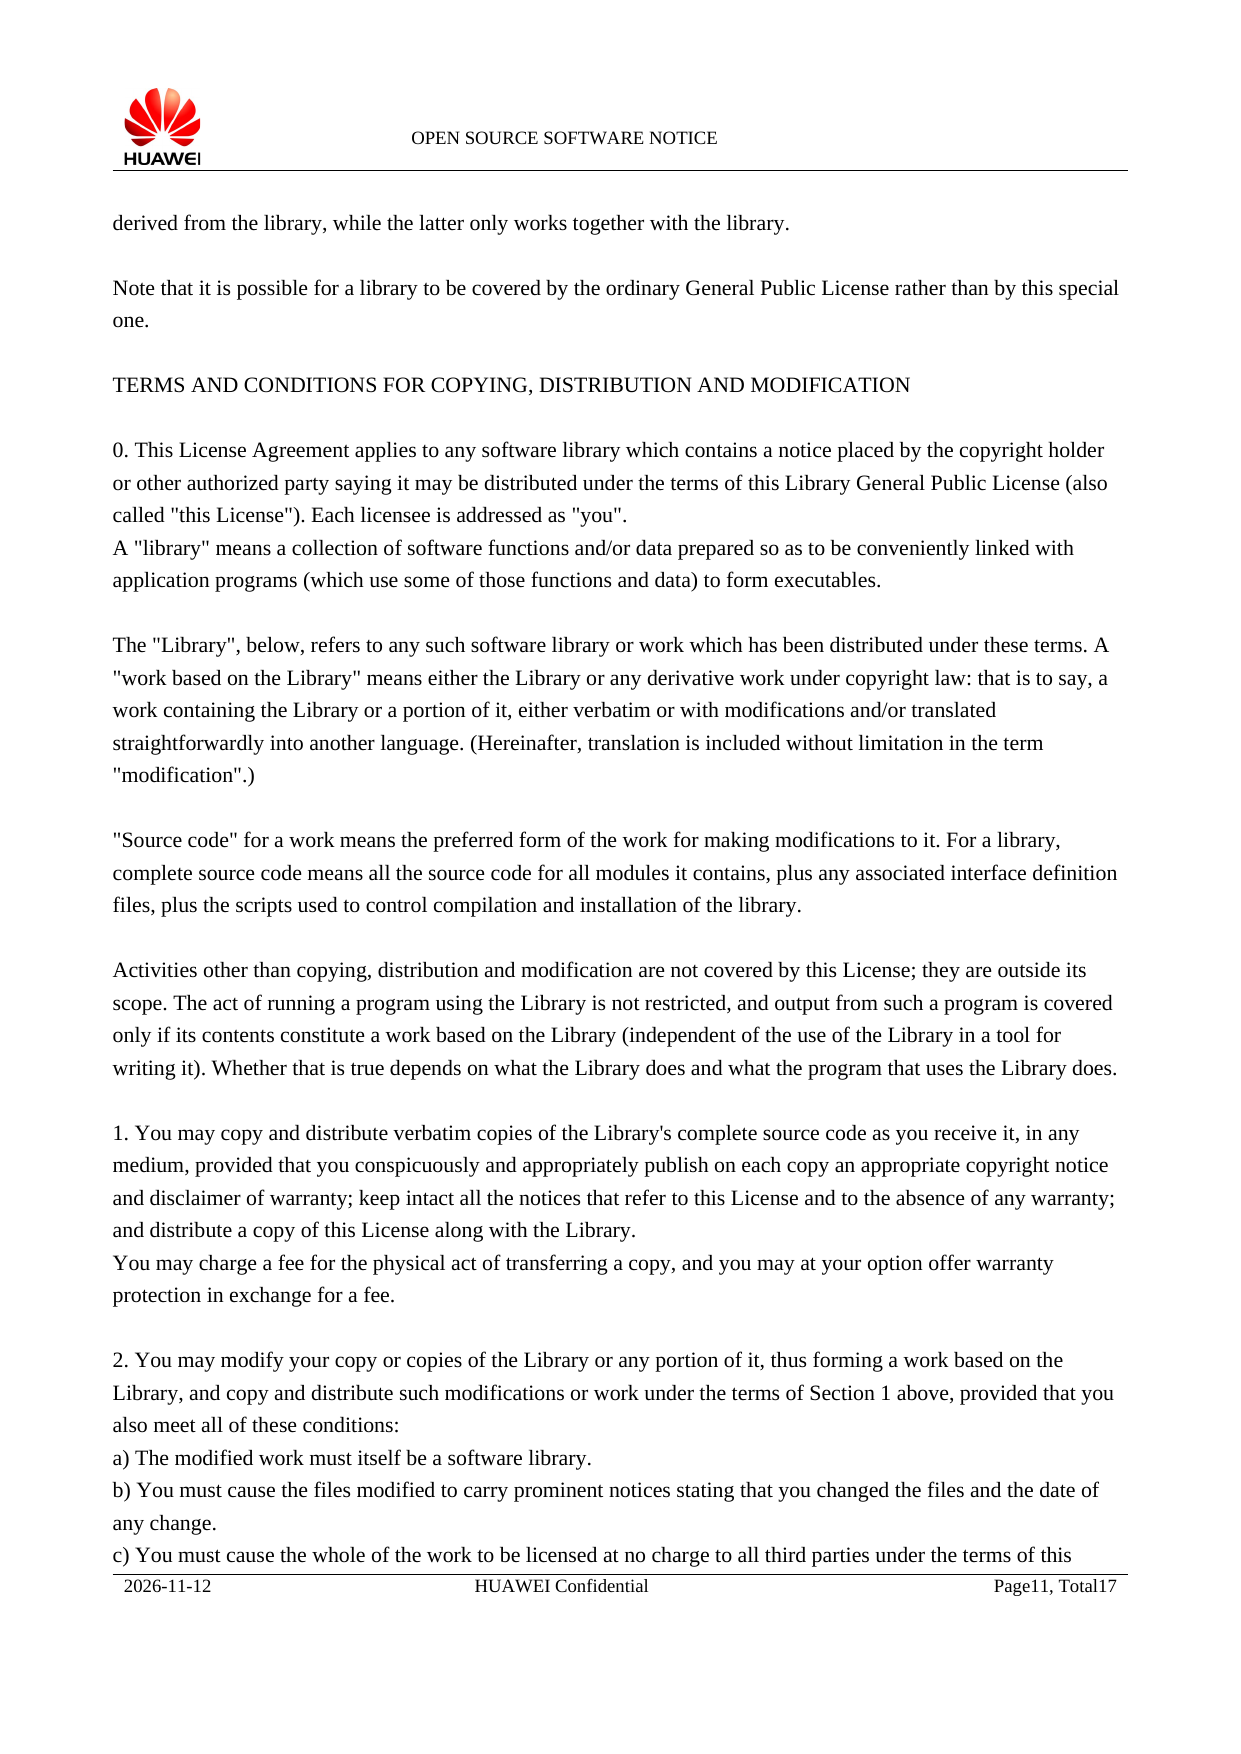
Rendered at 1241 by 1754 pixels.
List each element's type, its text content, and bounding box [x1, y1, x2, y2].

picture [124, 88, 201, 165]
